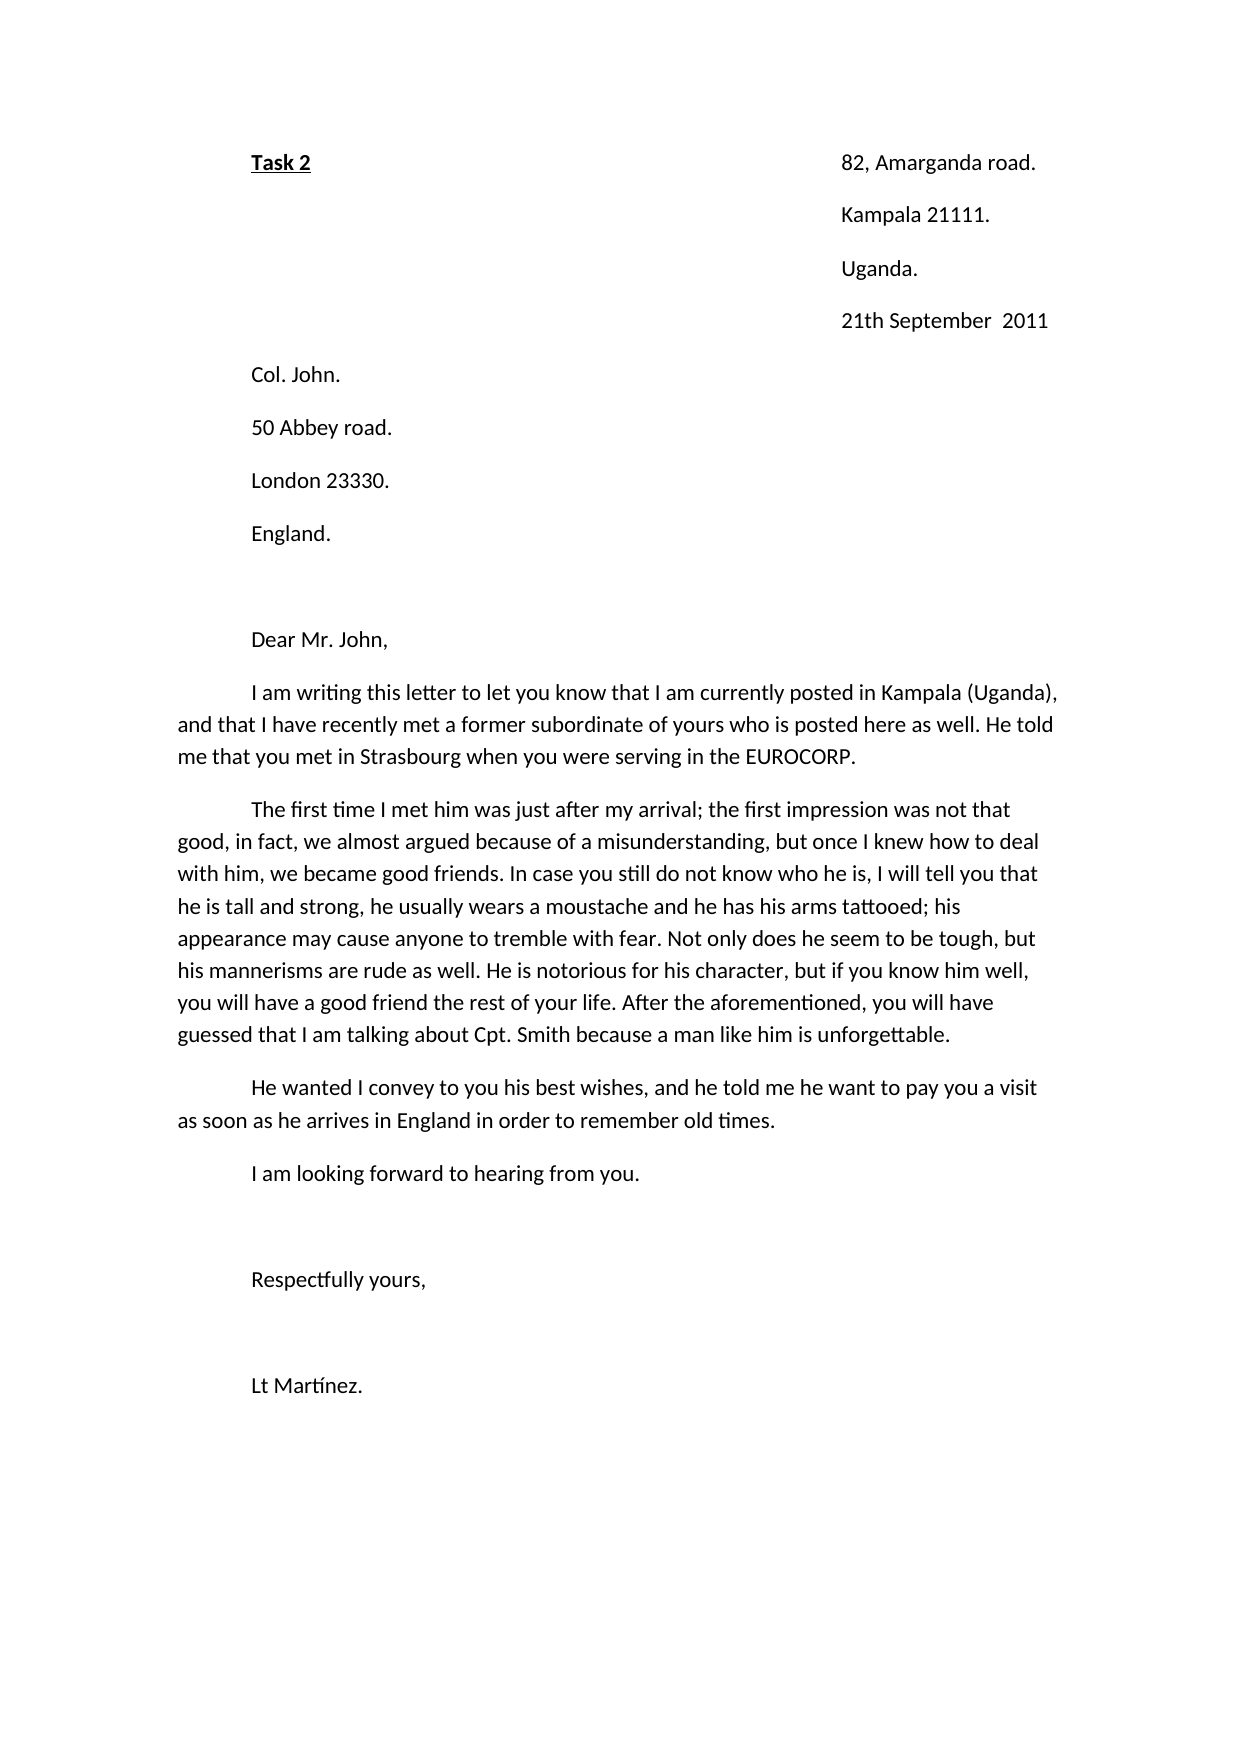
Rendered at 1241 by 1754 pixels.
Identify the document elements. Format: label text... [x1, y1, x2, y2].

text I am writing this letter to let you know that I am currently posted in Kampala (Uganda), and that I have recently met a former subordinate of yours who is posted here as well. He told me that you met in Strasbourg when you were serving in the EUROCORP. [177, 678, 1063, 770]
text Respectfully yours, [177, 1265, 1063, 1293]
text London 23330. [177, 466, 1063, 494]
text He wanted I convey to you his best wishes, and he told me he want to pay you a visit as soon as he arrives in England in order to remember old times. [177, 1073, 1063, 1134]
text I am looking forward to hearing from you. [177, 1159, 1063, 1187]
text Task 2 82, Amarganda road. [177, 148, 1063, 176]
text Col. John. [177, 360, 1063, 388]
text The first time I met him was just after my arrival; the first impression was not that good, in fact, we almost argued because of a misunderstanding, but once I knew how to deal with him, we became good friends. In case you still do not know who he is, I will tell you that he is tall and strong, he usually wears a moustache and he has his arms tattooed; his appearance may cause anyone to tremble with fear. Not only does he seem to be tough, but his mannerisms are rude as well. He is notorious for his character, but if you know him well, you will have a good friend the rest of your life. After the aforementioned, you will have guessed that I am talking about Cpt. Smith because a man like him is unforgettable. [177, 795, 1063, 1048]
text Kampala 21111. [177, 201, 1063, 229]
text Uganda. [177, 254, 1063, 282]
text 21th September 2011 [177, 307, 1063, 335]
text England. [177, 519, 1063, 547]
text Lt Martínez. [177, 1371, 1063, 1399]
text Dear Mr. John, [177, 625, 1063, 653]
text 50 Abbey road. [177, 413, 1063, 441]
